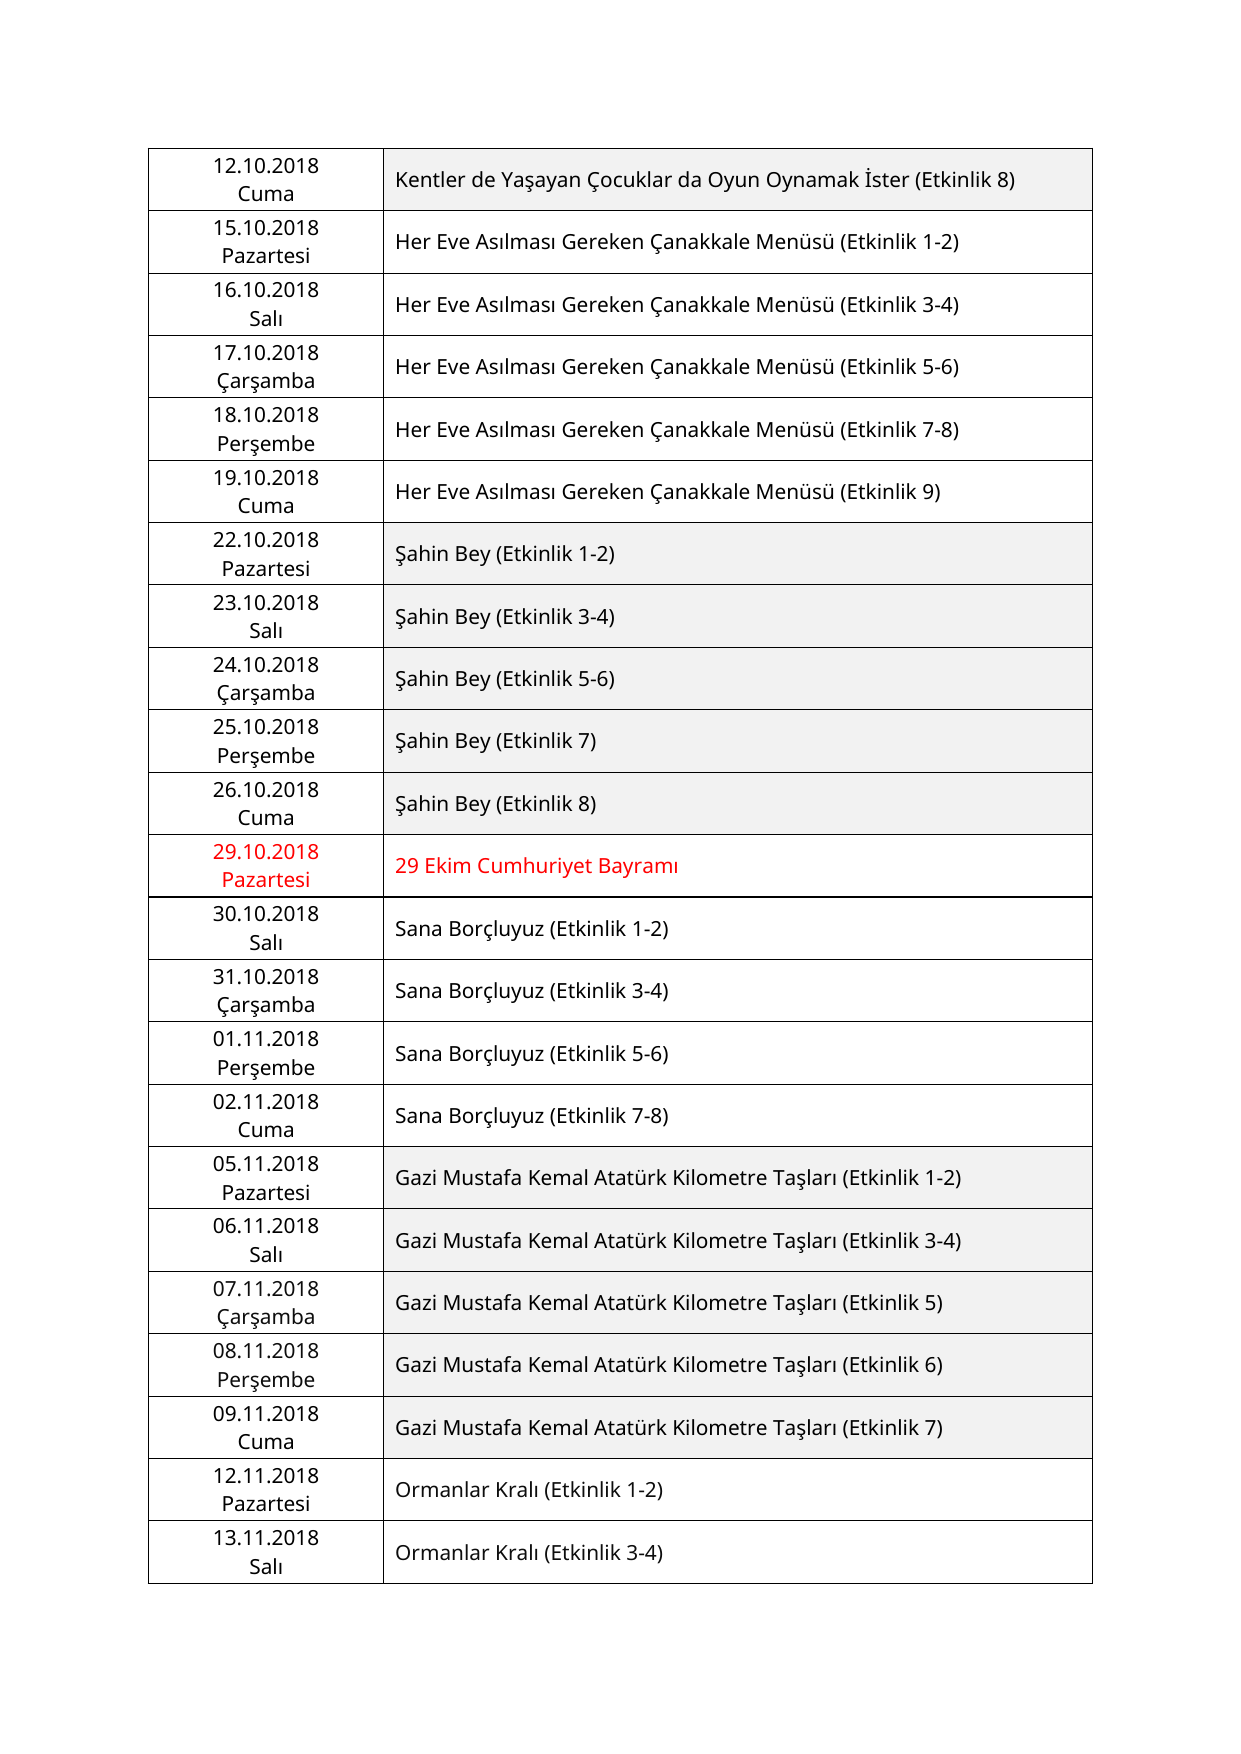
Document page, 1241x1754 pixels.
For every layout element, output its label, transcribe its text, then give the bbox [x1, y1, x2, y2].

table_cell Sana Borçluyuz (Etkinlik 3-4) [384, 960, 1092, 1021]
table_cell 29 Ekim Cumhuriyet Bayramı [384, 835, 1092, 896]
table_cell Şahin Bey (Etkinlik 1-2) [384, 523, 1092, 584]
table_cell 19.10.2018 Cuma [149, 461, 383, 522]
table_cell 23.10.2018 Salı [149, 585, 383, 647]
table_cell Şahin Bey (Etkinlik 8) [384, 773, 1092, 834]
table_cell Gazi Mustafa Kemal Atatürk Kilometre Taşları (Etkinlik 7) [384, 1397, 1092, 1458]
table_cell 18.10.2018 Perşembe [149, 398, 383, 459]
table_cell 24.10.2018 Çarşamba [149, 648, 383, 709]
table_cell 12.11.2018 Pazartesi [149, 1459, 383, 1520]
table_cell 07.11.2018 Çarşamba [149, 1272, 383, 1333]
table_cell Her Eve Asılması Gereken Çanakkale Menüsü (Etkinlik 5-6) [384, 336, 1092, 397]
table_cell 17.10.2018 Çarşamba [149, 336, 383, 397]
table_cell 26.10.2018 Cuma [149, 773, 383, 834]
table_cell Sana Borçluyuz (Etkinlik 1-2) [384, 898, 1092, 959]
table_cell Gazi Mustafa Kemal Atatürk Kilometre Taşları (Etkinlik 6) [384, 1334, 1092, 1396]
table_cell 30.10.2018 Salı [149, 898, 383, 959]
table_cell 05.11.2018 Pazartesi [149, 1147, 383, 1208]
table_cell 25.10.2018 Perşembe [149, 710, 383, 772]
table_cell Şahin Bey (Etkinlik 3-4) [384, 585, 1092, 647]
table_cell 02.11.2018 Cuma [149, 1085, 383, 1146]
table_cell 06.11.2018 Salı [149, 1209, 383, 1271]
table_cell Şahin Bey (Etkinlik 7) [384, 710, 1092, 772]
table_cell Sana Borçluyuz (Etkinlik 7-8) [384, 1085, 1092, 1146]
table_cell Kentler de Yaşayan Çocuklar da Oyun Oynamak İster (Etkinlik 8) [384, 149, 1092, 210]
table_cell 12.10.2018 Cuma [149, 149, 383, 210]
table_cell 16.10.2018 Salı [149, 274, 383, 335]
table_cell Gazi Mustafa Kemal Atatürk Kilometre Taşları (Etkinlik 1-2) [384, 1147, 1092, 1208]
table_cell 01.11.2018 Perşembe [149, 1022, 383, 1083]
table_cell Gazi Mustafa Kemal Atatürk Kilometre Taşları (Etkinlik 5) [384, 1272, 1092, 1333]
table_cell Gazi Mustafa Kemal Atatürk Kilometre Taşları (Etkinlik 3-4) [384, 1209, 1092, 1271]
table_cell Ormanlar Kralı (Etkinlik 3-4) [384, 1521, 1092, 1583]
table_cell 22.10.2018 Pazartesi [149, 523, 383, 584]
table_cell Her Eve Asılması Gereken Çanakkale Menüsü (Etkinlik 1-2) [384, 211, 1092, 272]
table_cell 29.10.2018 Pazartesi [149, 835, 383, 896]
table_cell Her Eve Asılması Gereken Çanakkale Menüsü (Etkinlik 7-8) [384, 398, 1092, 459]
table_cell Her Eve Asılması Gereken Çanakkale Menüsü (Etkinlik 9) [384, 461, 1092, 522]
table_cell 09.11.2018 Cuma [149, 1397, 383, 1458]
table_cell Ormanlar Kralı (Etkinlik 1-2) [384, 1459, 1092, 1520]
table_cell Sana Borçluyuz (Etkinlik 5-6) [384, 1022, 1092, 1083]
table_cell Her Eve Asılması Gereken Çanakkale Menüsü (Etkinlik 3-4) [384, 274, 1092, 335]
table_cell 15.10.2018 Pazartesi [149, 211, 383, 272]
table_cell 31.10.2018 Çarşamba [149, 960, 383, 1021]
table_cell Şahin Bey (Etkinlik 5-6) [384, 648, 1092, 709]
table_cell 13.11.2018 Salı [149, 1521, 383, 1583]
table_cell 08.11.2018 Perşembe [149, 1334, 383, 1396]
